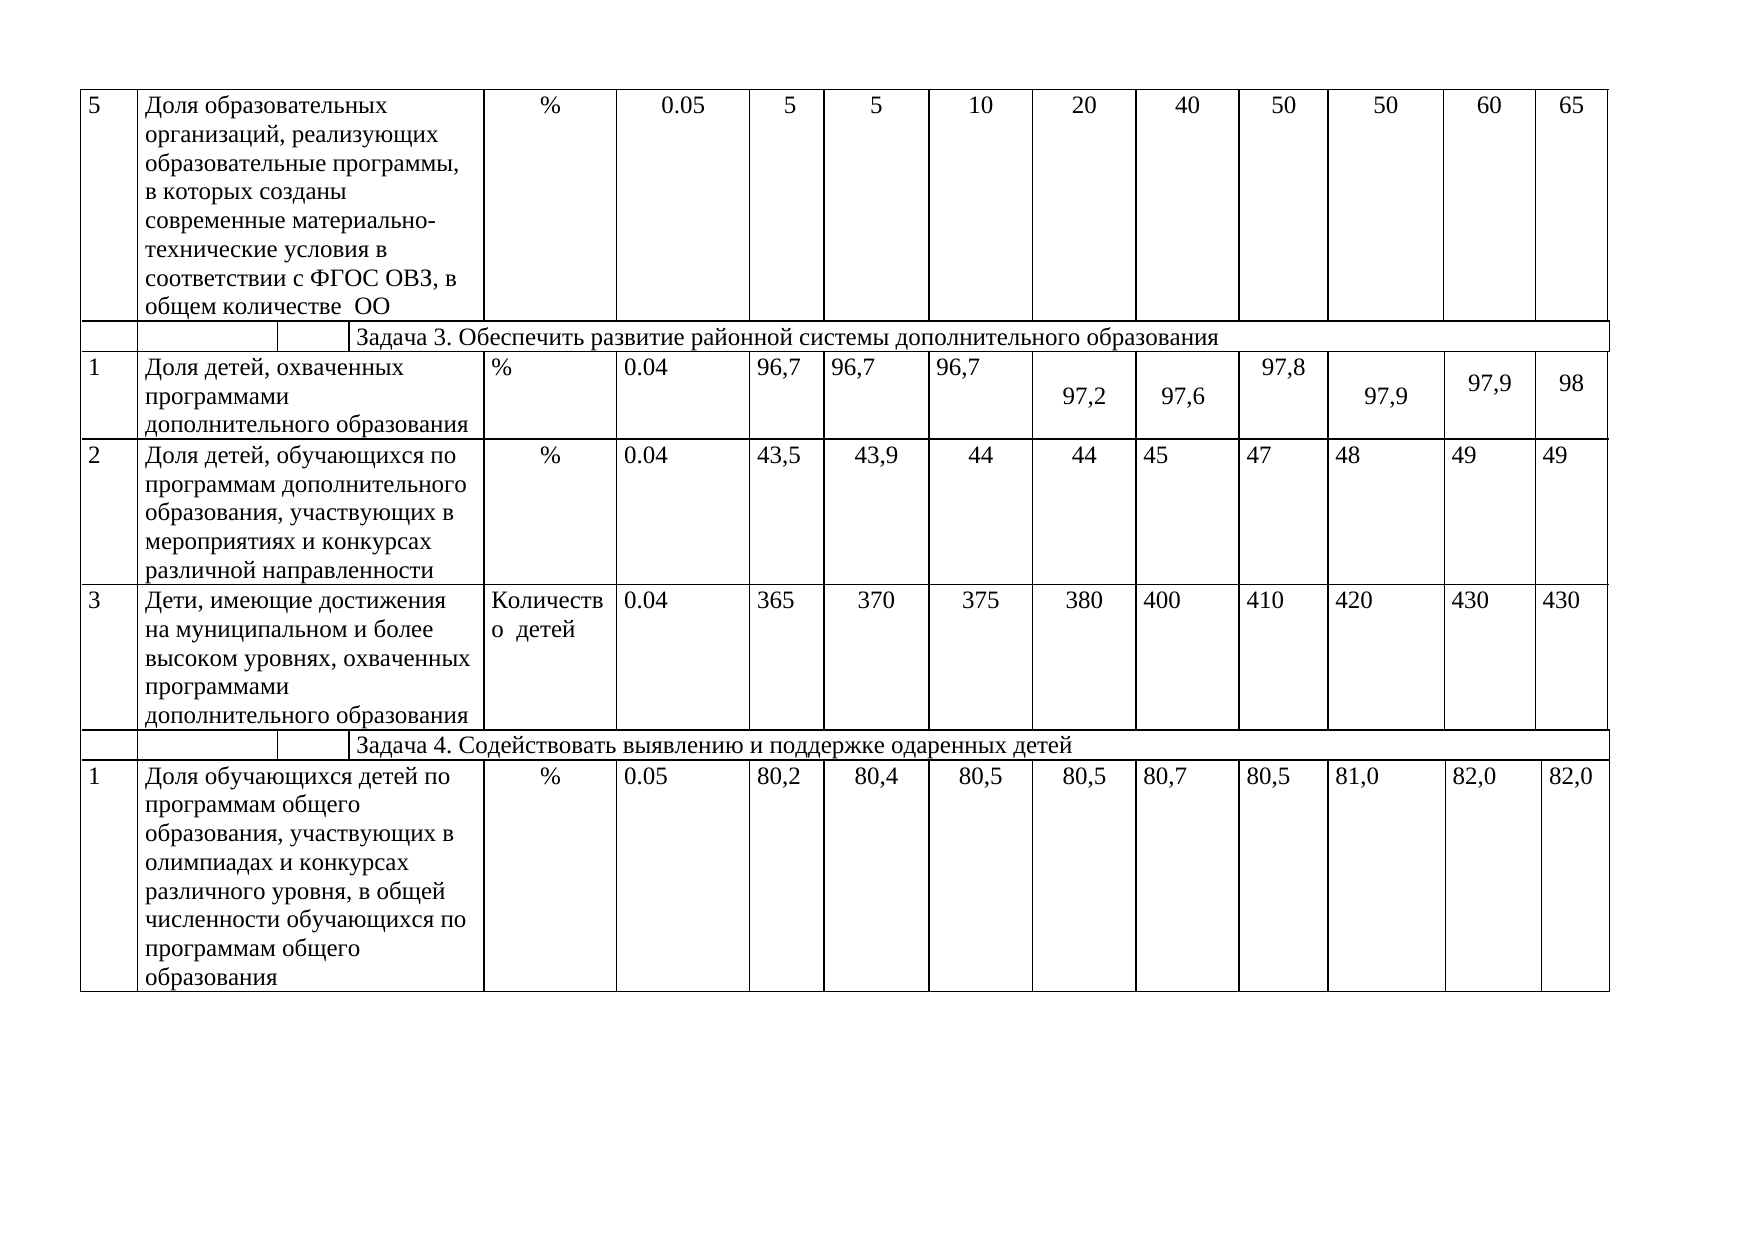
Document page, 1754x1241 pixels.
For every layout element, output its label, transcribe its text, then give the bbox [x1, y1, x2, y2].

table_cell [138, 322, 277, 351]
table_cell 1 [81, 352, 137, 438]
table_cell 80,2 [750, 761, 823, 991]
table_cell 80,5 [930, 761, 1032, 991]
table_cell 10 [930, 90, 1032, 320]
table_cell 97,9 [1329, 352, 1444, 438]
table_cell Доля детей, обучающихся по программам дополнительного образования, участвующих в мероприятиях и конкурсах различной направленности [138, 440, 483, 584]
table_cell 80,5 [1240, 761, 1327, 991]
table_cell 5 [81, 90, 137, 320]
table_cell % [485, 440, 616, 584]
table_cell 97,6 [1137, 352, 1238, 438]
table_cell 365 [750, 585, 823, 729]
table_cell 43,9 [825, 440, 928, 584]
table_cell Доля обучающихся детей по программам общего образования, участвующих в олимпиадах и конкурсах различного уровня, в общей численности обучающихся по программам общего образования [138, 761, 483, 991]
table_cell 96,7 [750, 352, 823, 438]
table_cell 98 [1536, 352, 1607, 438]
table_cell 97,2 [1033, 352, 1135, 438]
table_cell Доля детей, охваченных программами дополнительного образования [138, 352, 483, 438]
table_cell 82,0 [1446, 761, 1541, 991]
table_cell 43,5 [750, 440, 823, 584]
table_cell 5 [750, 90, 823, 320]
table_cell 45 [1137, 440, 1238, 584]
table_cell 1 [81, 760, 137, 991]
table_cell 97,9 [1445, 352, 1535, 438]
table_cell 370 [825, 585, 928, 729]
table_cell Задача 3. Обеспечить развитие районной системы дополнительного образования [350, 322, 1609, 351]
table_cell 0.04 [617, 585, 749, 729]
table_cell 44 [930, 440, 1032, 584]
table_cell 50 [1240, 90, 1327, 320]
table_cell 0.04 [617, 440, 749, 584]
table_cell [278, 322, 348, 351]
table_cell 0.05 [617, 90, 749, 320]
table_cell Задача 4. Содействовать выявлению и поддержке одаренных детей [350, 731, 1609, 759]
table_cell 410 [1240, 585, 1327, 729]
table_cell % [485, 761, 616, 991]
table_cell 0.05 [617, 761, 749, 991]
table_cell 49 [1445, 440, 1535, 584]
table_cell 65 [1536, 90, 1607, 320]
table_cell 48 [1329, 440, 1444, 584]
table_cell Дети, имеющие достижения на муниципальном и более высоком уровнях, охваченных программами дополнительного образования [138, 585, 483, 729]
table_cell 47 [1240, 440, 1327, 584]
table_cell 80,7 [1137, 761, 1238, 991]
table_cell Количество детей [485, 585, 616, 729]
table_cell 49 [1536, 440, 1607, 584]
table_cell 40 [1137, 90, 1238, 320]
table_cell 96,7 [930, 352, 1032, 438]
table_cell 380 [1033, 585, 1135, 729]
table_cell [278, 731, 348, 759]
table_cell 60 [1444, 90, 1535, 320]
table_cell % [485, 90, 616, 320]
table_cell 2 [81, 439, 137, 584]
table_cell 80,5 [1033, 761, 1135, 991]
table_cell 20 [1033, 90, 1135, 320]
table_cell [138, 731, 277, 759]
table_cell 0.04 [617, 352, 749, 438]
table_cell [81, 321, 137, 351]
table_cell 44 [1033, 440, 1135, 584]
table_cell [81, 730, 137, 759]
table_cell Доля образовательных организаций, реализующих образовательные программы, в которых созданы современные материально-технические условия в соответствии с ФГОС ОВЗ, в общем количестве ОО [138, 90, 483, 320]
table_cell 430 [1536, 585, 1607, 729]
table_cell 96,7 [825, 352, 928, 438]
table_cell 5 [825, 90, 928, 320]
table_cell 430 [1445, 585, 1535, 729]
table_cell 97,8 [1240, 352, 1327, 438]
table_cell 375 [930, 585, 1032, 729]
table_cell 80,4 [825, 761, 928, 991]
table_cell 420 [1329, 585, 1444, 729]
table_cell 400 [1137, 585, 1238, 729]
table_cell 3 [81, 585, 137, 729]
table_cell 82,0 [1542, 761, 1609, 991]
table_cell 50 [1329, 90, 1443, 320]
table_cell % [485, 352, 616, 438]
table_cell 81,0 [1329, 761, 1445, 991]
